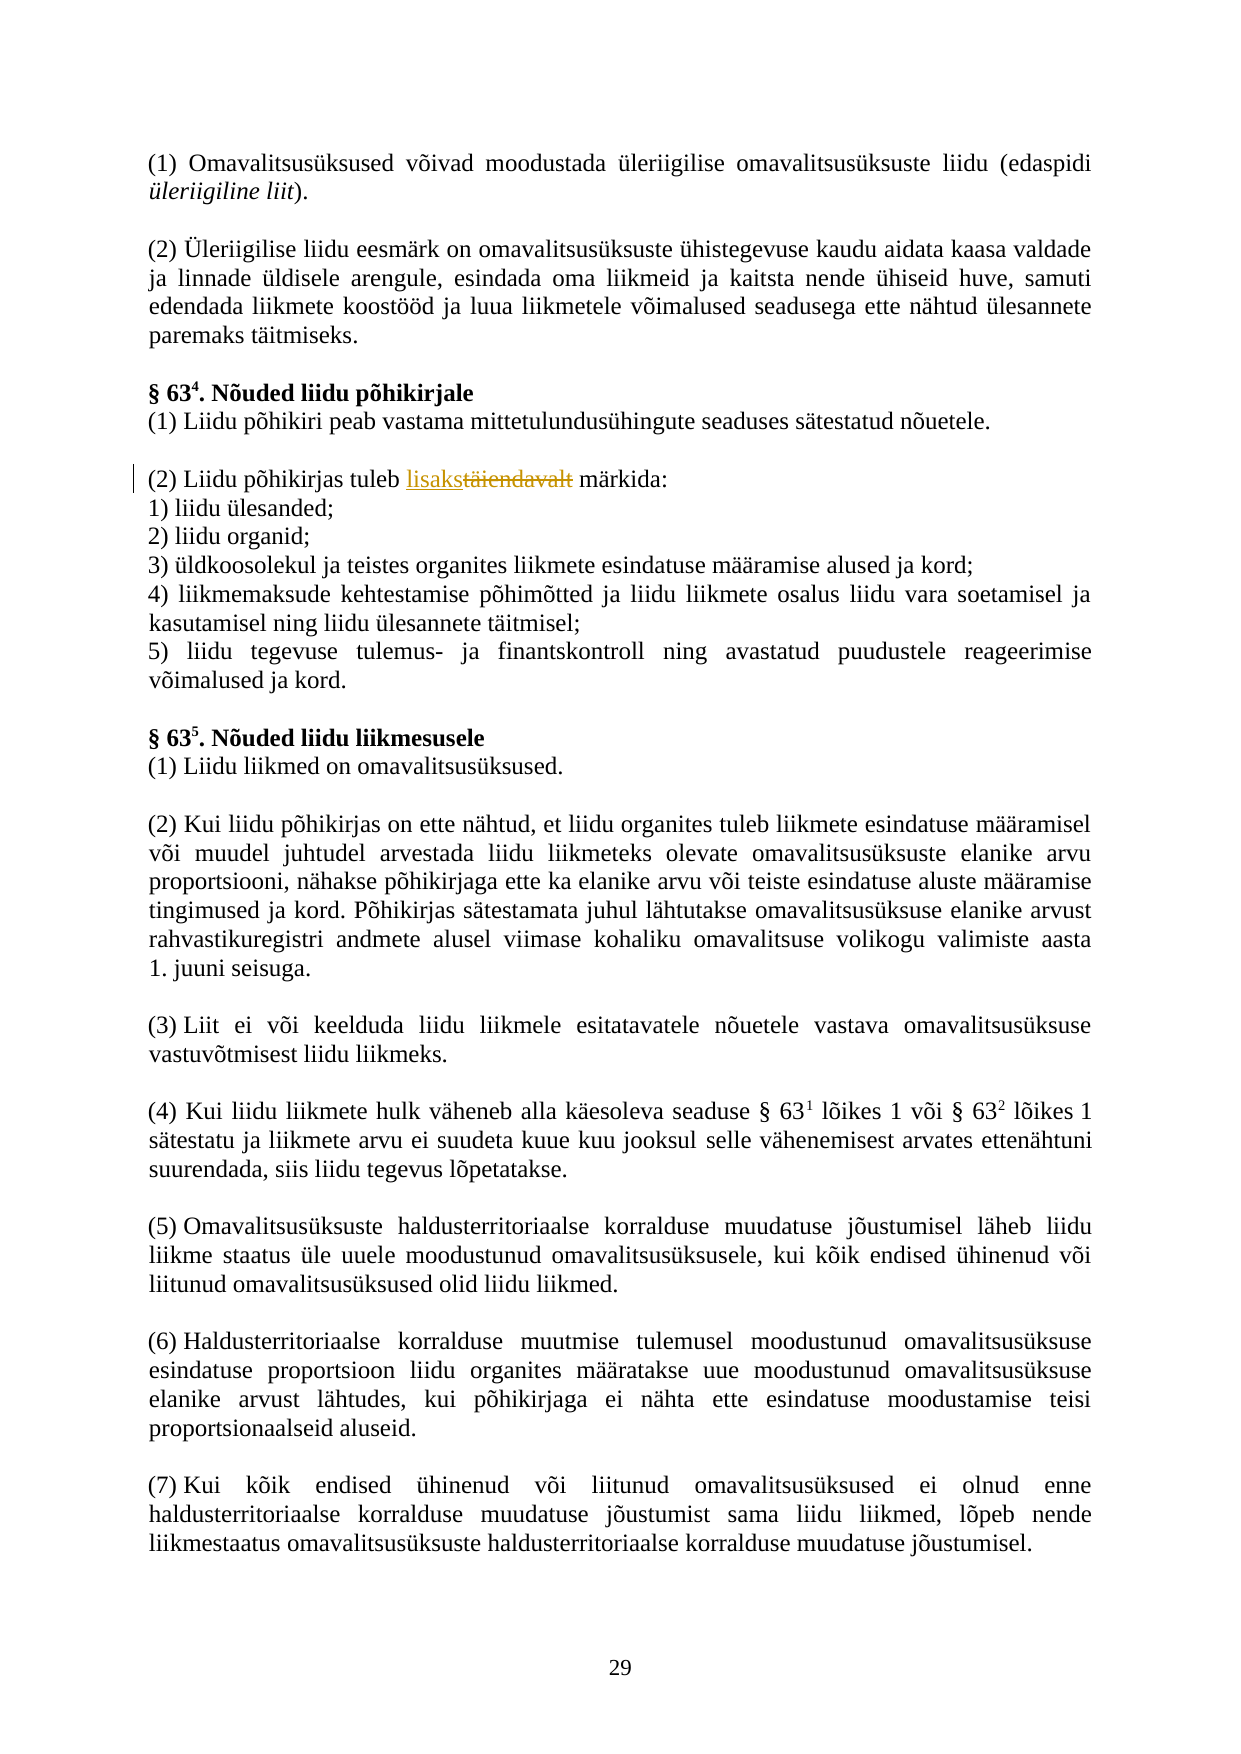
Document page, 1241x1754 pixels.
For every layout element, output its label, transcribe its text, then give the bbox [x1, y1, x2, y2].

text (7) Kui kõik endised ühinenud või liitunud omavalitsusüksused ei olnud enne haldusterritoriaalse korralduse muudatuse jõustumist sama liidu liikmed, lõpeb nende liikmestaatus omavalitsusüksuste haldusterritoriaalse korralduse muudatuse jõustumisel. [148, 1470, 1092, 1556]
text 5) liidu tegevuse tulemus- ja finantskontroll ning avastatud puudustele reageerimise võimalused ja kord. [148, 636, 1092, 694]
text (2) Üleriigilise liidu eesmärk on omavalitsusüksuste ühistegevuse kaudu aidata kaasa valdade ja linnade üldisele arengule, esindada oma liikmeid ja kaitsta nende ühiseid huve, samuti edendada liikmete koostööd ja luua liikmetele võimalused seadusega ette nähtud ülesannete paremaks täitmiseks. [148, 234, 1092, 349]
text (3) Liit ei või keelduda liidu liikmele esitatavatele nõuetele vastava omavalitsusüksuse vastuvõtmisest liidu liikmeks. [148, 1010, 1092, 1068]
text (1) Liidu liikmed on omavalitsusüksused. [148, 751, 1092, 780]
text 3) üldkoosolekul ja teistes organites liikmete esindatuse määramise alused ja kord; [148, 550, 1092, 579]
text 1) liidu ülesanded; [148, 493, 1092, 521]
text (5) Omavalitsusüksuste haldusterritoriaalse korralduse muudatuse jõustumisel läheb liidu liikme staatus üle uuele moodustunud omavalitsusüksusele, kui kõik endised ühinenud või liitunud omavalitsusüksused olid liidu liikmed. [148, 1211, 1092, 1298]
text (2) Kui liidu põhikirjas on ette nähtud, et liidu organites tuleb liikmete esindatuse määramisel või muudel juhtudel arvestada liidu liikmeteks olevate omavalitsusüksuste elanike arvu proportsiooni, nähakse põhikirjaga ette ka elanike arvu või teiste esindatuse aluste määramise tingimused ja kord. Põhikirjas sätestamata juhul lähtutakse omavalitsusüksuse elanike arvust rahvastikuregistri andmete alusel viimase kohaliku omavalitsuse volikogu valimiste aasta 1. juuni seisuga. [148, 809, 1092, 981]
text § 634. Nõuded liidu põhikirjale [148, 378, 1092, 406]
text 4) liikmemaksude kehtestamise põhimõtted ja liidu liikmete osalus liidu vara soetamisel ja kasutamisel ning liidu ülesannete täitmisel; [148, 579, 1092, 636]
text (4) Kui liidu liikmete hulk väheneb alla käesoleva seaduse § 631 lõikes 1 või § 632 lõikes 1 sätestatu ja liikmete arvu ei suudeta kuue kuu jooksul selle vähenemisest arvates ettenähtuni suurendada, siis liidu tegevus lõpetatakse. [148, 1096, 1092, 1183]
text (6) Haldusterritoriaalse korralduse muutmise tulemusel moodustunud omavalitsusüksuse esindatuse proportsioon liidu organites määratakse uue moodustunud omavalitsusüksuse elanike arvust lähtudes, kui põhikirjaga ei nähta ette esindatuse moodustamise teisi proportsionaalseid aluseid. [148, 1326, 1092, 1441]
text (1) Omavalitsusüksused võivad moodustada üleriigilise omavalitsusüksuste liidu (edaspidi üleriigiline liit). [148, 148, 1092, 205]
text § 635. Nõuded liidu liikmesusele [148, 723, 1092, 751]
text (2) Liidu põhikirjas tuleb märkida: [148, 464, 1092, 493]
text 2) liidu organid; [148, 521, 1092, 550]
text (1) Liidu põhikiri peab vastama mittetulundusühingute seaduses sätestatud nõuetele. [148, 406, 1092, 435]
